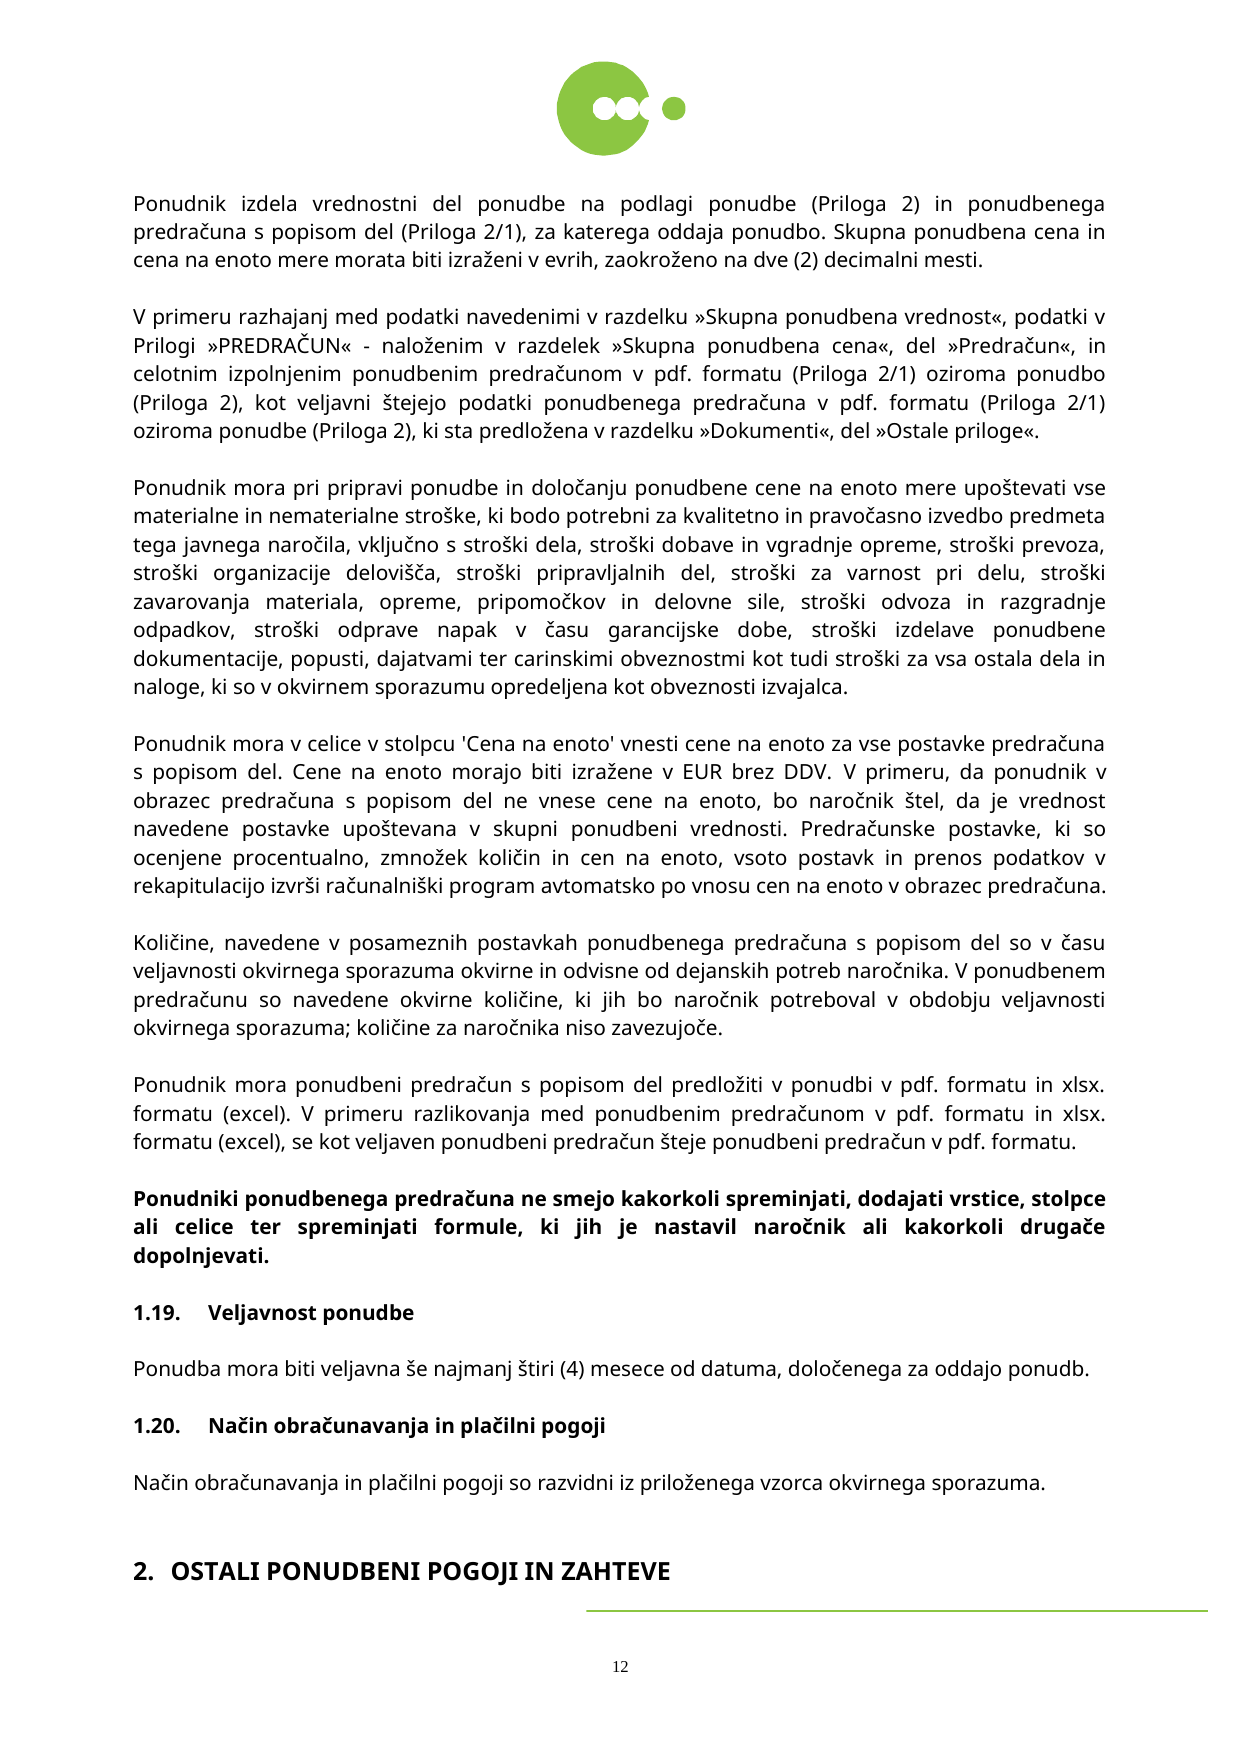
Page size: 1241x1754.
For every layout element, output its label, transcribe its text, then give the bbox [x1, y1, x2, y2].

text V primeru razhajanj med podatki navedenimi v razdelku »Skupna ponudbena vrednost«, podatki v Prilogi »PREDRAČUN« - naloženim v razdelek »Skupna ponudbena cena«, del »Predračun«, in celotnim izpolnjenim ponudbenim predračunom v pdf. formatu (Priloga 2/1) oziroma ponudbo (Priloga 2), kot veljavni štejejo podatki ponudbenega predračuna v pdf. formatu (Priloga 2/1) oziroma ponudbe (Priloga 2), ki sta predložena v razdelku »Dokumenti«, del »Ostale priloge«. [133, 302, 1107, 444]
text Ponudnik mora ponudbeni predračun s popisom del predložiti v ponudbi v pdf. formatu in xlsx. formatu (excel). V primeru razlikovanja med ponudbenim predračunom v pdf. formatu in xlsx. formatu (excel), se kot veljaven ponudbeni predračun šteje ponudbeni predračun v pdf. formatu. [133, 1070, 1107, 1156]
text Ponudnik mora pri pripravi ponudbe in določanju ponudbene cene na enoto mere upoštevati vse materialne in nematerialne stroške, ki bodo potrebni za kvalitetno in pravočasno izvedbo predmeta tega javnega naročila, vključno s stroški dela, stroški dobave in vgradnje opreme, stroški prevoza, stroški organizacije delovišča, stroški pripravljalnih del, stroški za varnost pri delu, stroški zavarovanja materiala, opreme, pripomočkov in delovne sile, stroški odvoza in razgradnje odpadkov, stroški odprave napak v času garancijske dobe, stroški izdelave ponudbene dokumentacije, popusti, dajatvami ter carinskimi obveznostmi kot tudi stroški za vsa ostala dela in naloge, ki so v okvirnem sporazumu opredeljena kot obveznosti izvajalca. [133, 473, 1107, 701]
text Ponudniki ponudbenega predračuna ne smejo kakorkoli spreminjati, dodajati vrstice, stolpce ali celice ter spreminjati formule, ki jih je nastavil naročnik ali kakorkoli drugače dopolnjevati. [133, 1184, 1107, 1269]
text Količine, navedene v posameznih postavkah ponudbenega predračuna s popisom del so v času veljavnosti okvirnega sporazuma okvirne in odvisne od dejanskih potreb naročnika. V ponudbenem predračunu so navedene okvirne količine, ki jih bo naročnik potreboval v obdobju veljavnosti okvirnega sporazuma; količine za naročnika niso zavezujoče. [133, 928, 1107, 1042]
text Ponudnik izdela vrednostni del ponudbe na podlagi ponudbe (Priloga 2) in ponudbenega predračuna s popisom del (Priloga 2/1), za katerega oddaja ponudbo. Skupna ponudbena cena in cena na enoto mere morata biti izraženi v evrih, zaokroženo na dve (2) decimalni mesti. [133, 189, 1107, 274]
list Način obračunavanja in plačilni pogoji [133, 1411, 1107, 1440]
text Način obračunavanja in plačilni pogoji so razvidni iz priloženega vzorca okvirnega sporazuma. [133, 1468, 1107, 1497]
text Ponudba mora biti veljavna še najmanj štiri (4) mesece od datuma, določenega za oddajo ponudb. [133, 1354, 1107, 1383]
list Veljavnost ponudbe [133, 1298, 1107, 1326]
list OSTALI PONUDBENI POGOJI IN ZAHTEVE [133, 1554, 1107, 1588]
text Ponudnik mora v celice v stolpcu 'Cena na enoto' vnesti cene na enoto za vse postavke predračuna s popisom del. Cene na enoto morajo biti izražene v EUR brez DDV. V primeru, da ponudnik v obrazec predračuna s popisom del ne vnese cene na enoto, bo naročnik štel, da je vrednost navedene postavke upoštevana v skupni ponudbeni vrednosti. Predračunske postavke, ki so ocenjene procentualno, zmnožek količin in cen na enoto, vsoto postavk in prenos podatkov v rekapitulacijo izvrši računalniški program avtomatsko po vnosu cen na enoto v obrazec predračuna. [133, 729, 1107, 899]
